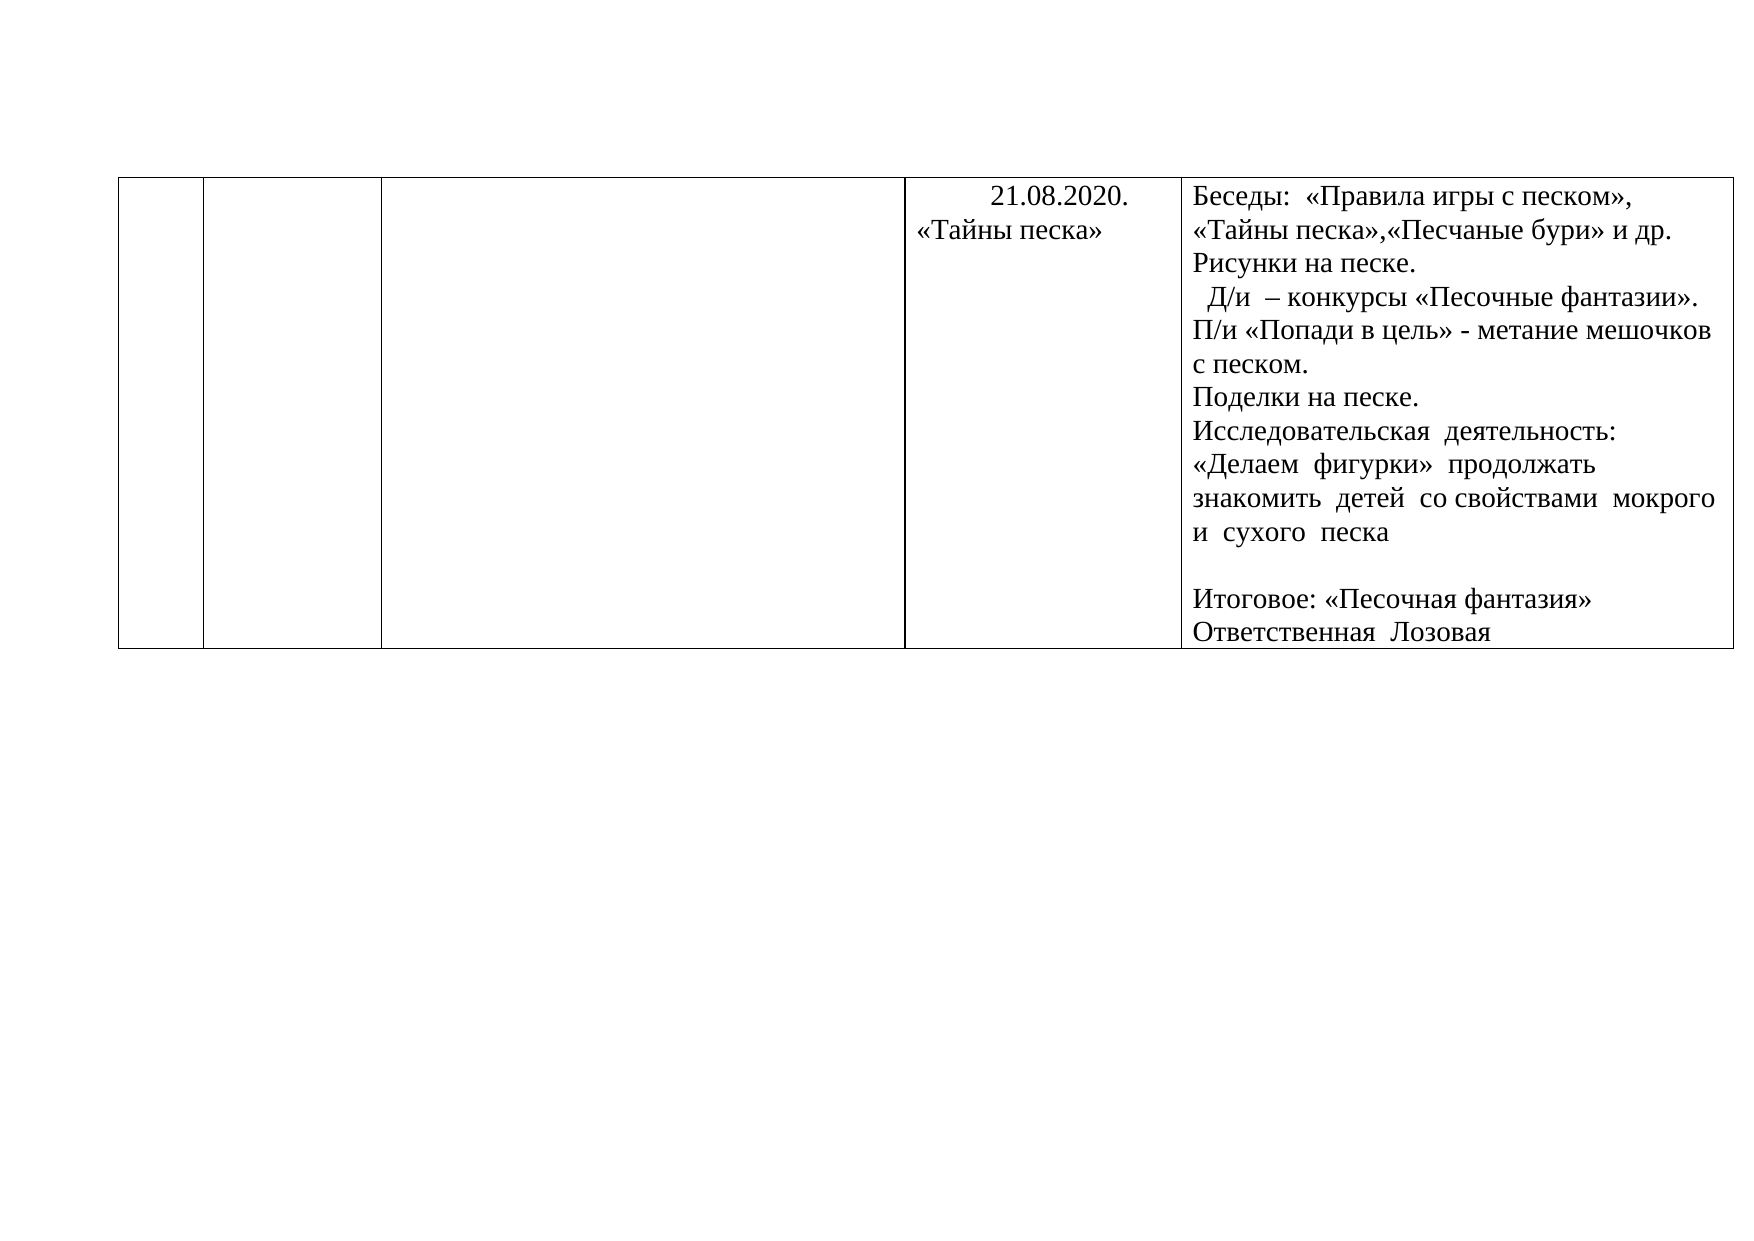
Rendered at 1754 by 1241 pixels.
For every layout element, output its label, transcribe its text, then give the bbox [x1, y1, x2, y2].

table_cell 21.08.2020. «Тайны песка» [906, 178, 1181, 648]
table_cell Беседы: «Правила игры с песком», «Тайны песка»,«Песчаные бури» и др. Рисунки на песке. Д/и – конкурсы «Песочные фантазии». П/и «Попади в цель» - метание мешочков с песком. Поделки на песке. Исследовательская деятельность: «Делаем фигурки» продолжать знакомить детей со свойствами мокрого и сухого песка Итоговое: «Песочная фантазия» Ответственная Лозовая [1182, 178, 1733, 648]
